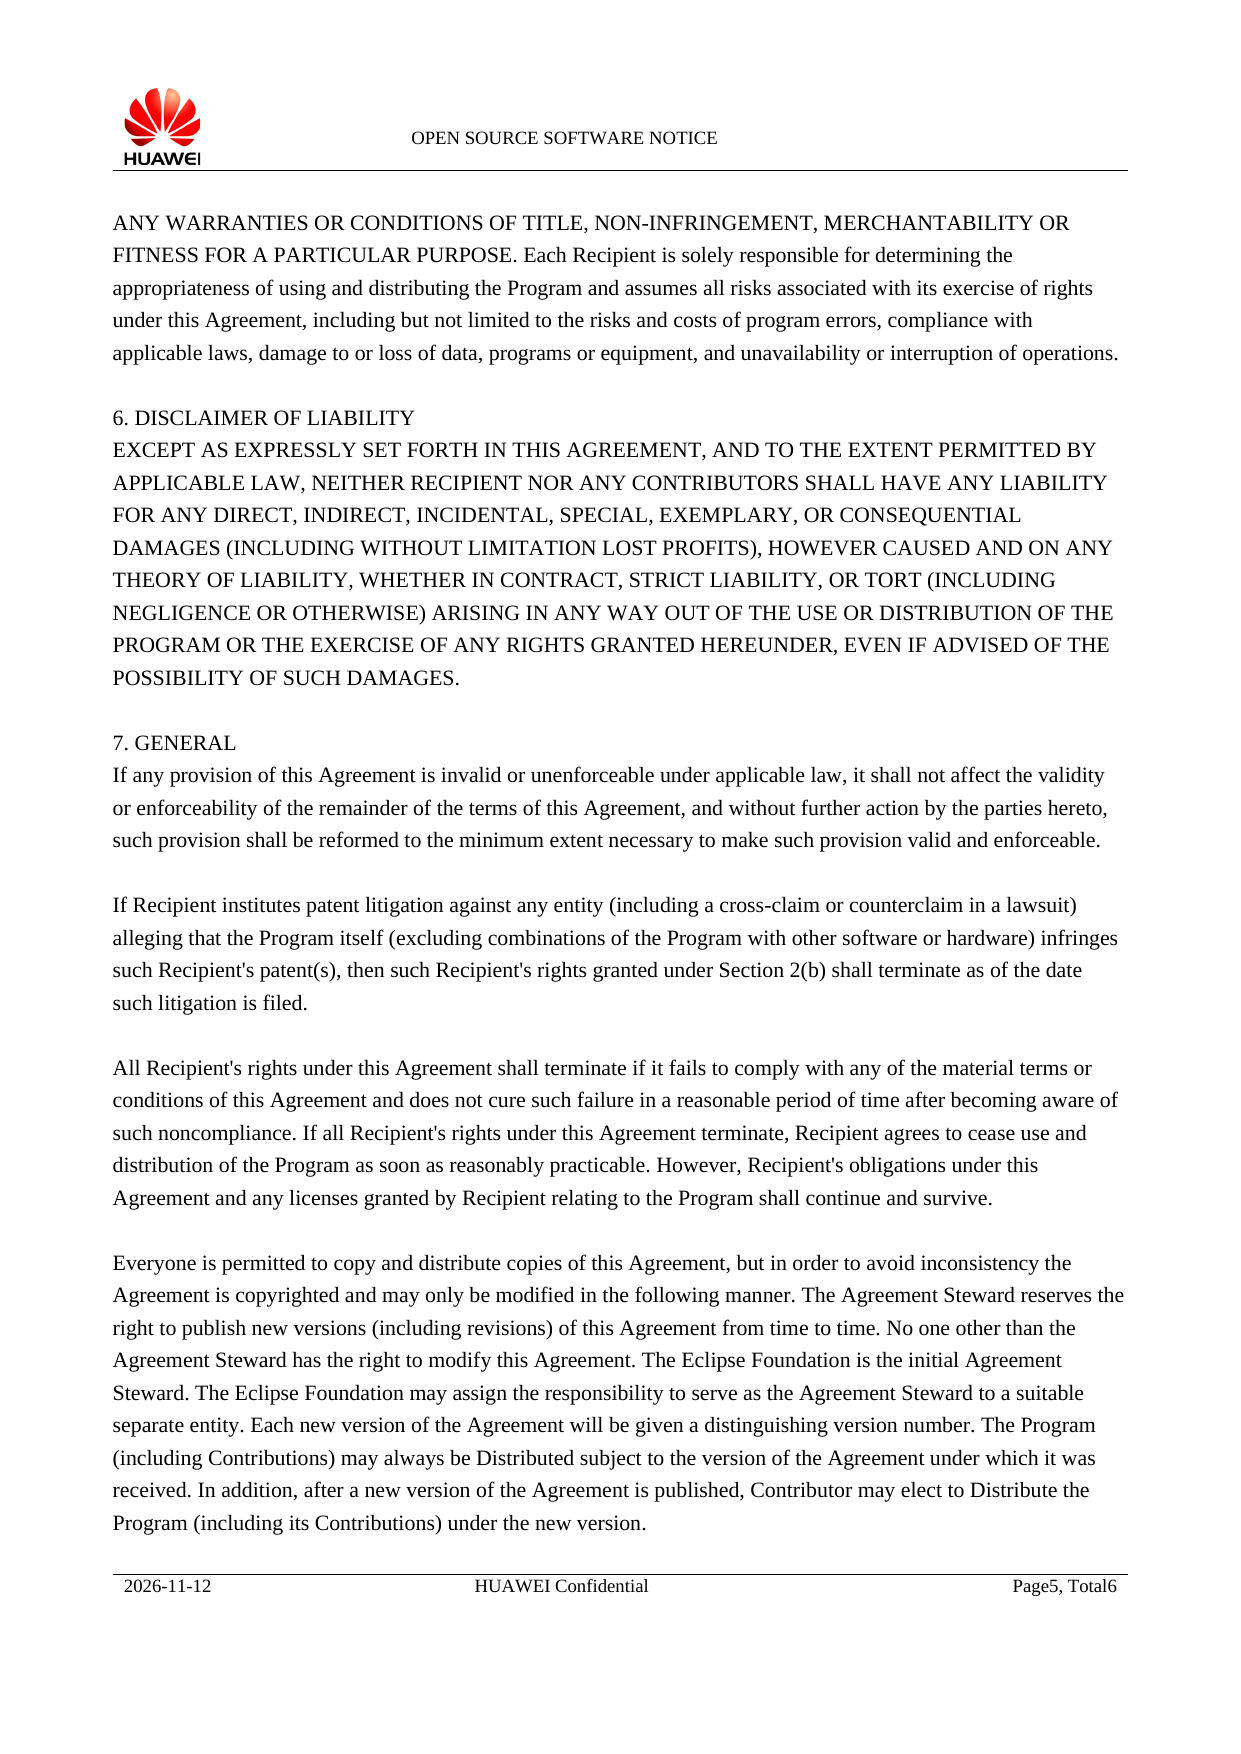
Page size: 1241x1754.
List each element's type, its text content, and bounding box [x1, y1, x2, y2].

picture [124, 88, 201, 165]
